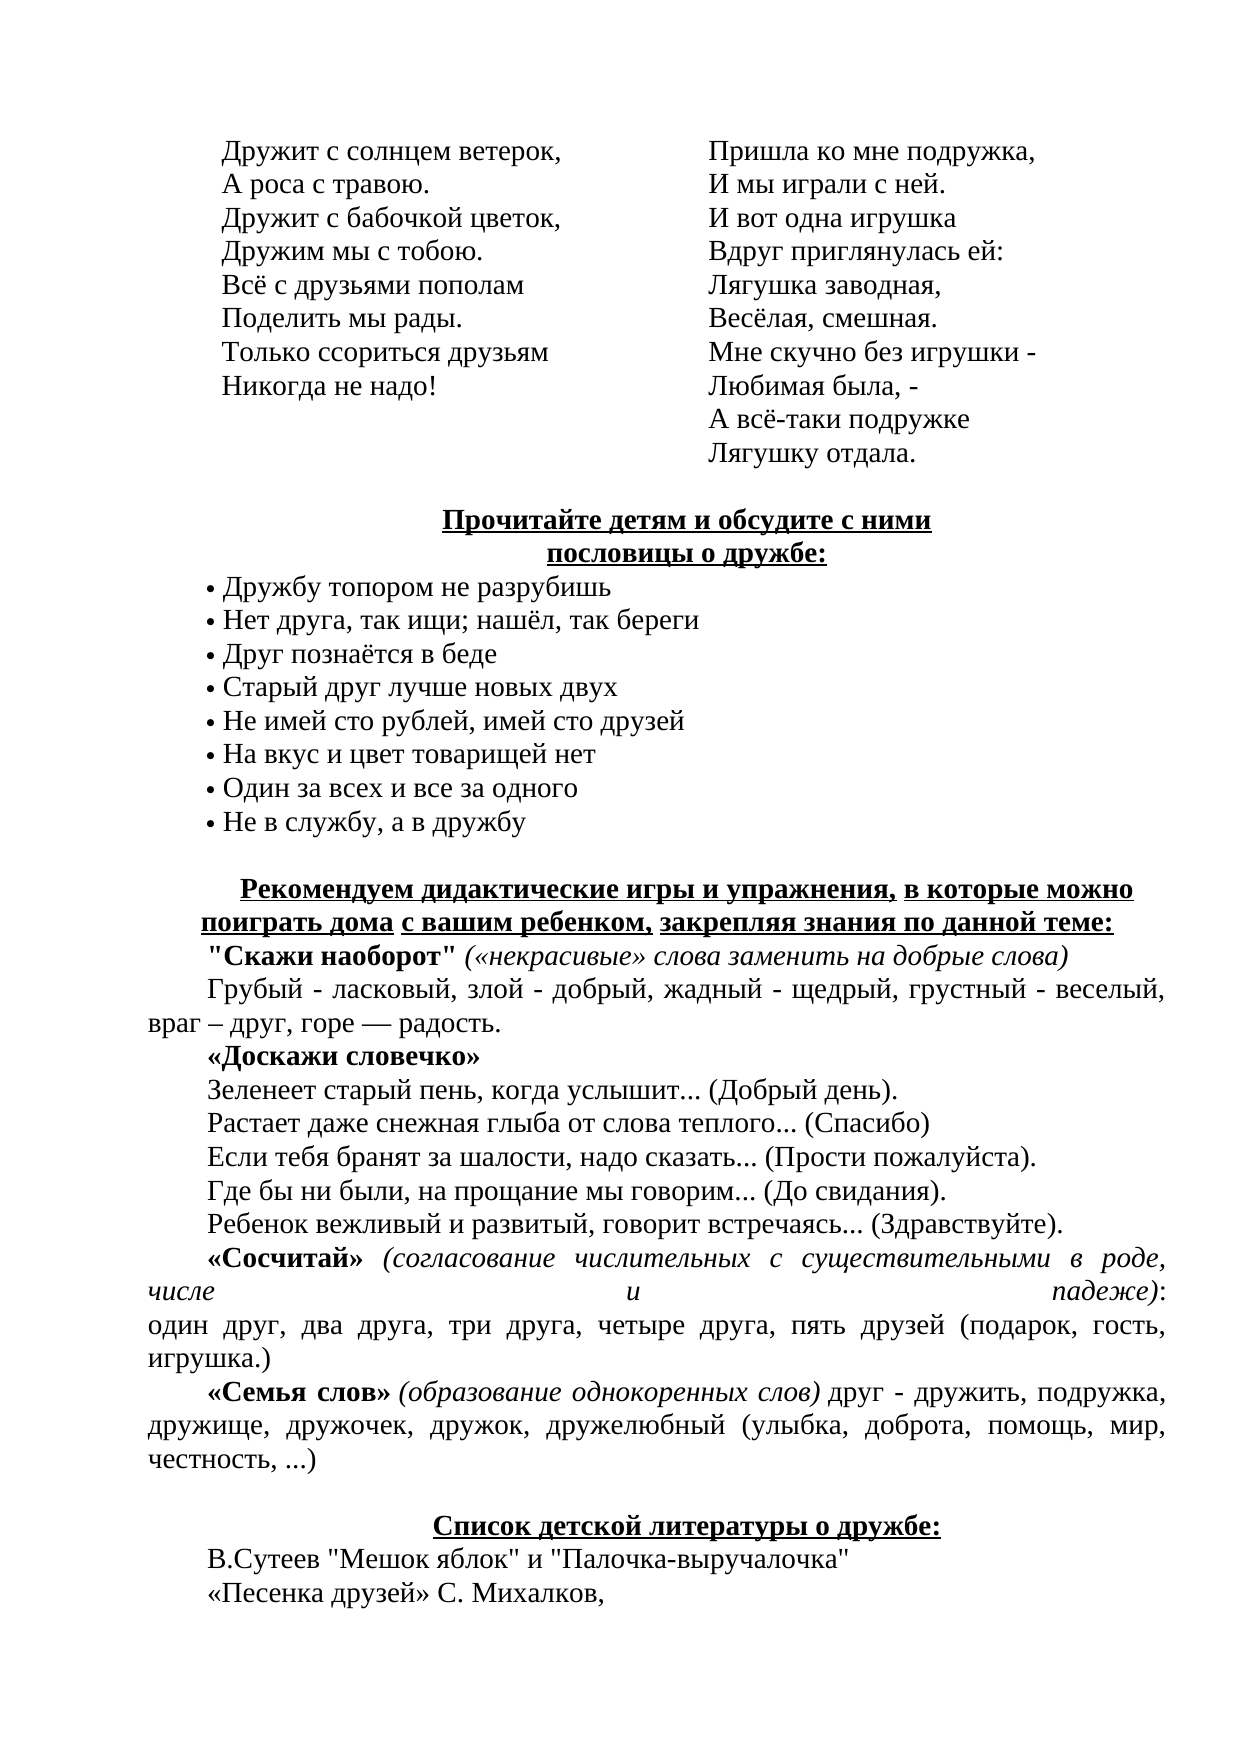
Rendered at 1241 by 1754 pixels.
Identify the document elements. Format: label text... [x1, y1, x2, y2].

text В.Сутеев "Мешок яблок" и "Палочка-выручалочка" [148, 1542, 1167, 1575]
text Прочитайте детям и обсудите с ними [148, 502, 1167, 535]
text Ребенок вежливый и развитый, говорит встречаясь... (Здравствуйте). [148, 1206, 1167, 1240]
text "Скажи наоборот" («некрасивые» слова заменить на добрые слова) [148, 938, 1167, 971]
text Если тебя бранят за шалости, надо сказать... (Прости пожалуйста). [148, 1139, 1167, 1173]
text пословицы о дружбе: [148, 535, 1167, 569]
text «Доскажи словечко» [148, 1038, 1167, 1072]
list Старый друг лучше новых двух [148, 669, 1167, 703]
list Друг познаётся в беде [148, 636, 1167, 669]
list На вкус и цвет товарищей нет [148, 737, 1167, 770]
text Зеленеет старый пень, когда услышит... (Добрый день). [148, 1072, 1167, 1106]
list Нет друга, так ищи; нашёл, так береги [148, 602, 1167, 636]
list Не в службу, а в дружбу [148, 804, 1167, 837]
list Дружбу топором не разрубишь [148, 569, 1167, 602]
text Список детской литературы о дружбе: [148, 1508, 1167, 1542]
list Один за всех и все за одного [148, 770, 1167, 804]
text «Песенка друзей» С. Михалков, [148, 1575, 1167, 1609]
text Рекомендуем дидактические игры и упражнения, в которые можно поиграть дома с вашим ребенком, закрепляя знания по данной теме: [148, 871, 1167, 938]
text Растает даже снежная глыба от слова теплого... (Спасибо) [148, 1106, 1167, 1139]
text «Сосчитай» (согласование числительных с существительными в роде, числе и падеже): один друг, два друга, три друга, четыре друга, пять друзей (подарок, гость, игрушка.) [148, 1240, 1167, 1374]
text Где бы ни были, на прощание мы говорим... (До свидания). [148, 1173, 1167, 1206]
text «Семья слов» (образование однокоренных слов) друг - дружить, подружка, дружище, дружочек, дружок, дружелюбный (улыбка, доброта, помощь, мир, честность, ...) [148, 1374, 1167, 1474]
text Грубый - ласковый, злой - добрый, жадный - щедрый, грустный - веселый, враг – друг, горе — радость. [148, 971, 1167, 1038]
list Не имей сто рублей, имей сто друзей [148, 703, 1167, 737]
